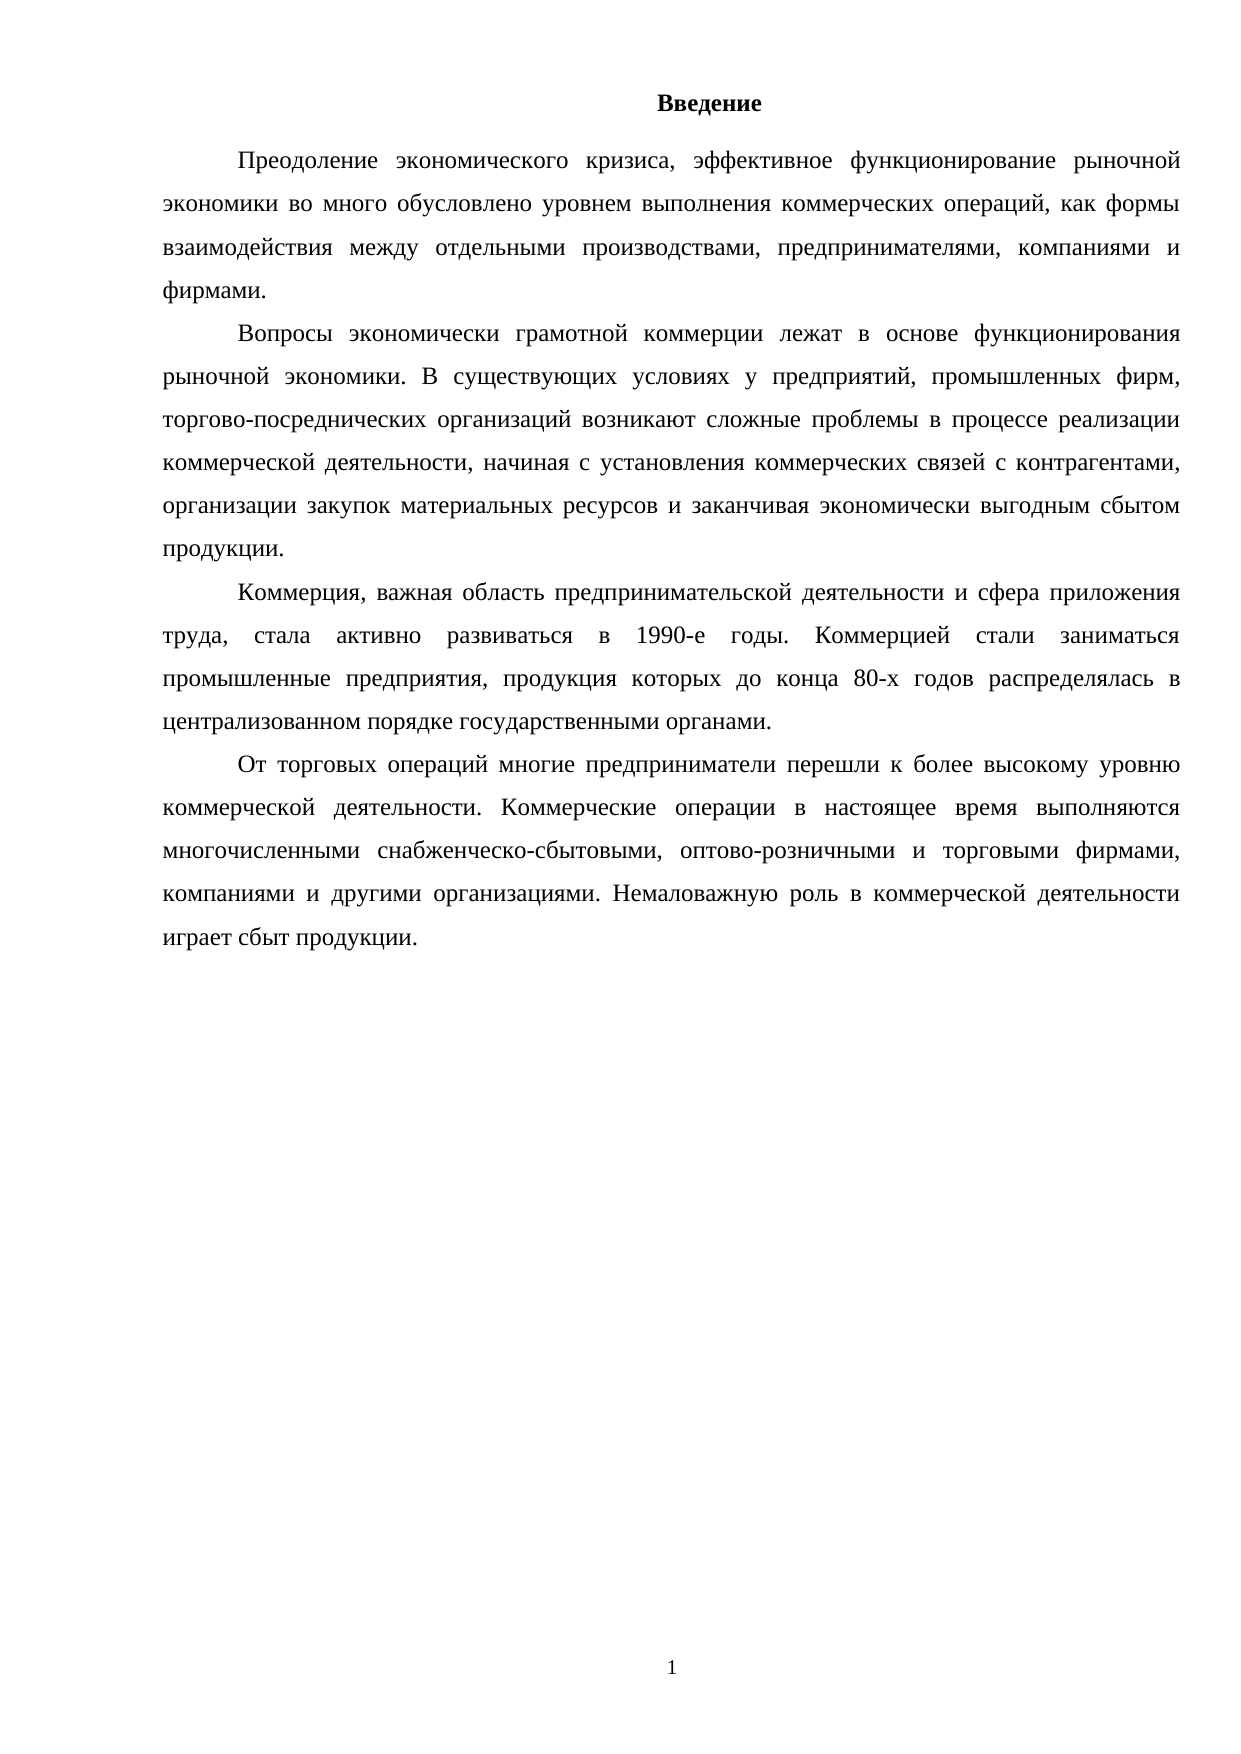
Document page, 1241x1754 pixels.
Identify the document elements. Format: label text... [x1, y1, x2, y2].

text Введение [162, 88, 1181, 117]
text Коммерция, важная область предпринимательской деятельности и сфера приложения труда, стала активно развиваться в 1990-е годы. Коммерцией стали заниматься промышленные предприятия, продукция которых до конца 80-х годов распределялась в централизованном порядке государственными органами. [162, 577, 1181, 735]
text Преодоление экономического кризиса, эффективное функционирование рыночной экономики во много обусловлено уровнем выполнения коммерческих операций, как формы взаимодействия между отдельными производствами, предпринимателями, компаниями и фирмами. [162, 145, 1181, 303]
text Вопросы экономически грамотной коммерции лежат в основе функционирования рыночной экономики. В существующих условиях у предприятий, промышленных фирм, торгово-посреднических организаций возникают сложные проблемы в процессе реализации коммерческой деятельности, начиная с установления коммерческих связей с контрагентами, организации закупок материальных ресурсов и заканчивая экономически выгодным сбытом продукции. [162, 318, 1181, 562]
text От торговых операций многие предприниматели перешли к более высокому уровню коммерческой деятельности. Коммерческие операции в настоящее время выполняются многочисленными снабженческо-сбытовыми, оптово-розничными и торговыми фирмами, компаниями и другими организациями. Немаловажную роль в коммерческой деятельности играет сбыт продукции. [162, 749, 1181, 950]
